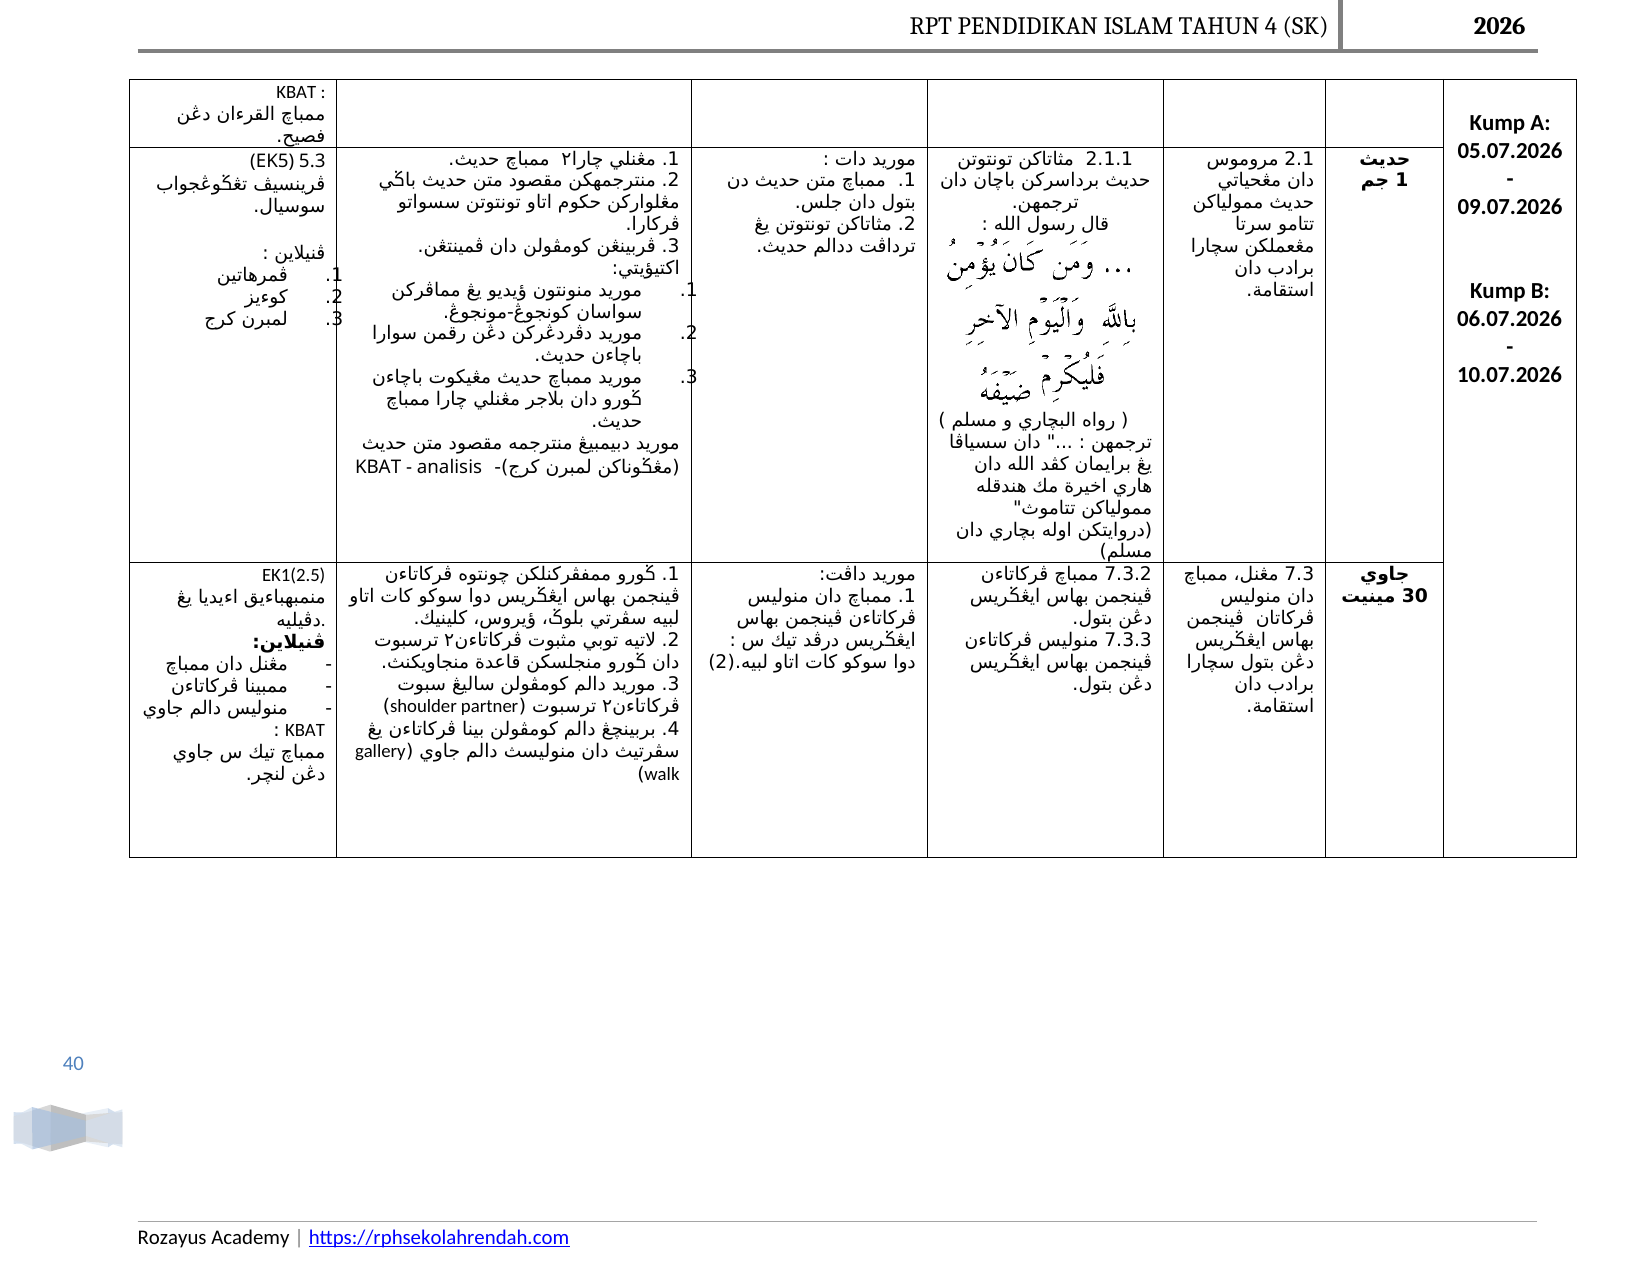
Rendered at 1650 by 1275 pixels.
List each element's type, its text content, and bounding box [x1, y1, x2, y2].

table_cell 7.3 مڠنل، ممباچ دان منوليس ڤركاتان ڤينجمن بهاس ايڠݢريس دڠن بتول سچارا برادب دان استقامة. [1164, 563, 1325, 857]
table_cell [337, 80, 691, 147]
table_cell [1164, 80, 1325, 147]
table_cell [928, 80, 1163, 147]
table_cell جاوي 30 مينيت [1326, 563, 1443, 857]
table_cell 1. مڠنلي چارا۲ ممباچ حديث. 2. منترجمهكن مقصود متن حديث باݢي مڠلواركن حكوم اتاو تونتوتن سسواتو ڤركارا. 3. ڤربينڠن كومڤولن دان ڤمينتڠن. اكتيؤيتي: موريد منونتون ؤيديو يڠ مماڤركن سواسان كونجوڠ-مونجوڠ. موريد دڤردڠركن دڠن رقمن سوارا باچاءن حديث. موريد ممباچ حديث مڠيكوت باچاءن ݢورو دان بلاجر مڠنلي چارا ممباچ حديث. موريد دبيمبيڠ منترجمه مقصود متن حديث (مڠݢوناكن لمبرن كرج)- KBAT - analisis [337, 148, 691, 562]
table_cell 7.3.2 ممباچ ڤركاتاءن ڤينجمن بهاس ايڠݢريس دڠن بتول. 7.3.3 منوليس ڤركاتاءن ڤينجمن بهاس ايڠݢريس دڠن بتول. [928, 563, 1163, 857]
picture [946, 234, 1144, 405]
table_cell حديث 1 جم [1326, 148, 1443, 562]
table_cell (EK5) 5.3 ڤرينسيڤ تڠݢوڠجواب سوسيال. ڤنيلاين : ڤمرهاتين كوءيز لمبرن كرج [130, 148, 336, 562]
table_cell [692, 80, 927, 147]
table_cell موريد دات : 1. ممباچ متن حديث دن بتول دان جلس. 2. مثاتاكن تونتوتن يڠ ترداڤت ددالم حديث. [692, 148, 927, 562]
table_cell 2.1.1 مثاتاكن تونتوتن حديث برداسركن باچان دان ترجمهن. قال رسول الله : ( رواه البچاري و مسلم ) ترجمهن : ..." دان سسياڤا يڠ برايمان كڤد الله دان هاري اخيرة مك هندقله ممولياكن تتاموث" (دروايتکن اوله بچاري دان مسلم) [928, 148, 1163, 562]
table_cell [130, 80, 336, 147]
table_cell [1326, 80, 1443, 147]
table_cell 1. ݢورو ممفڤركنلكن چونتوه ڤركاتاءن ڤينجمن بهاس ايڠݢريس دوا سوكو كات اتاو لبيه سڤرتي بلوݢ، ؤيروس، كلينيك. 2. لاتيه توبي مثبوت ڤركاتاءن۲ ترسبوت دان ݢورو منجلسكن قاعدة منجاويكنث. 3. موريد دالم كومڤولن ساليڠ سبوت ڤركاتاءن۲ ترسبوت (shoulder partner) 4. بربينچڠ دالم كومڤولن بينا ڤركاتاءن يڠ سڤرتيث دان منوليسث دالم جاوي (gallery walk) [337, 563, 691, 857]
picture [981, 367, 1030, 405]
table_cell موريد داڤت: 1. ممباچ دان منوليس ڤركاتاءن ڤينجمن بهاس ايڠݢريس درڤد تيك س : دوا سوكو كات اتاو لبيه.(2) [692, 563, 927, 857]
table_cell EK1(2.5) منمبهباءيق اءيديا يڠ دڤيليه. ڤنيلاين: مڠنل دان ممباچ ممبينا ڤركاتاءن منوليس دالم جاوي KBAT : ممباچ تيك س جاوي دڠن لنچر. [130, 563, 336, 857]
table_cell 2.1 مروموس دان مڠحياتي حديث ممولياكن تتامو سرتا مڠعملكن سچارا برادب دان استقامة. [1164, 148, 1325, 562]
